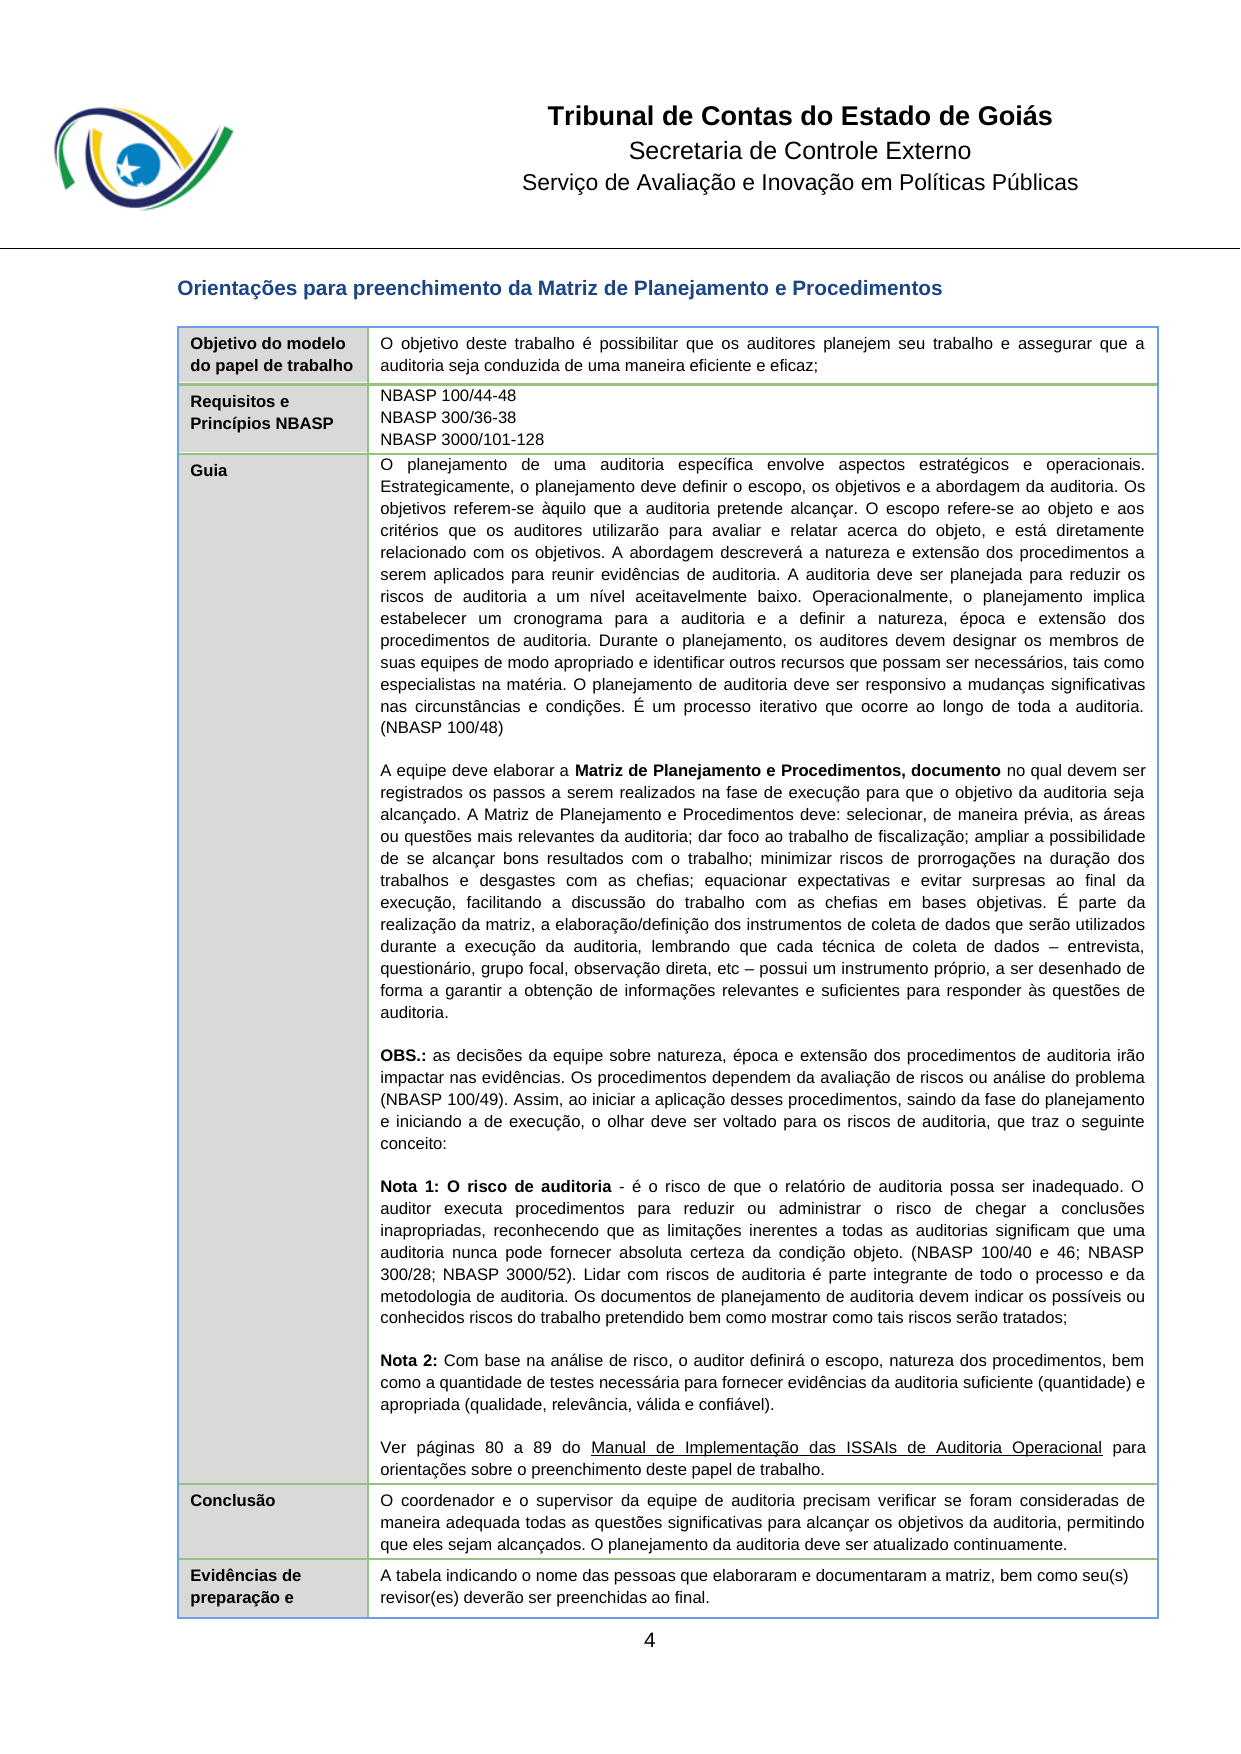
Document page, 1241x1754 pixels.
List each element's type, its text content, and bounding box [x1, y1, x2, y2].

table_cell A tabela indicando o nome das pessoas que elaboraram e documentaram a matriz, bem como seu(s) revisor(es) deverão ser preenchidas ao final. [369, 1560, 1157, 1617]
table_header Objetivo do modelo do papel de trabalho [179, 328, 367, 382]
table_cell O planejamento de uma auditoria específica envolve aspectos estratégicos e operacionais. Estrategicamente, o planejamento deve definir o escopo, os objetivos e a abordagem da auditoria. Os objetivos referem-se àquilo que a auditoria pretende alcançar. O escopo refere-se ao objeto e aos critérios que os auditores utilizarão para avaliar e relatar acerca do objeto, e está diretamente relacionado com os objetivos. A abordagem descreverá a natureza e extensão dos procedimentos a serem aplicados para reunir evidências de auditoria. A auditoria deve ser planejada para reduzir os riscos de auditoria a um nível aceitavelmente baixo. Operacionalmente, o planejamento implica estabelecer um cronograma para a auditoria e a definir a natureza, época e extensão dos procedimentos de auditoria. Durante o planejamento, os auditores devem designar os membros de suas equipes de modo apropriado e identificar outros recursos que possam ser necessários, tais como especialistas na matéria. O planejamento de auditoria deve ser responsivo a mudanças significativas nas circunstâncias e condições. É um processo iterativo que ocorre ao longo de toda a auditoria. (NBASP 100/48) A equipe deve elaborar a Matriz de Planejamento e Procedimentos, documento no qual devem ser registrados os passos a serem realizados na fase de execução para que o objetivo da auditoria seja alcançado. A Matriz de Planejamento e Procedimentos deve: selecionar, de maneira prévia, as áreas ou questões mais relevantes da auditoria; dar foco ao trabalho de fiscalização; ampliar a possibilidade de se alcançar bons resultados com o trabalho; minimizar riscos de prorrogações na duração dos trabalhos e desgastes com as chefias; equacionar expectativas e evitar surpresas ao final da execução, facilitando a discussão do trabalho com as chefias em bases objetivas. É parte da realização da matriz, a elaboração/definição dos instrumentos de coleta de dados que serão utilizados durante a execução da auditoria, lembrando que cada técnica de coleta de dados – entrevista, questionário, grupo focal, observação direta, etc – possui um instrumento próprio, a ser desenhado de forma a garantir a obtenção de informações relevantes e suficientes para responder às questões de auditoria. OBS.: as decisões da equipe sobre natureza, época e extensão dos procedimentos de auditoria irão impactar nas evidências. Os procedimentos dependem da avaliação de riscos ou análise do problema (NBASP 100/49). Assim, ao iniciar a aplicação desses procedimentos, saindo da fase do planejamento e iniciando a de execução, o olhar deve ser voltado para os riscos de auditoria, que traz o seguinte conceito: Nota 1: O risco de auditoria - é o risco de que o relatório de auditoria possa ser inadequado. O auditor executa procedimentos para reduzir ou administrar o risco de chegar a conclusões inapropriadas, reconhecendo que as limitações inerentes a todas as auditorias significam que uma auditoria nunca pode fornecer absoluta certeza da condição objeto. (NBASP 100/40 e 46; NBASP 300/28; NBASP 3000/52). Lidar com riscos de auditoria é parte integrante de todo o processo e da metodologia de auditoria. Os documentos de planejamento de auditoria devem indicar os possíveis ou conhecidos riscos do trabalho pretendido bem como mostrar como tais riscos serão tratados; Nota 2: Com base na análise de risco, o auditor definirá o escopo, natureza dos procedimentos, bem como a quantidade de testes necessária para fornecer evidências da auditoria suficiente (quantidade) e apropriada (qualidade, relevância, válida e confiável). Ver páginas 80 a 89 do Manual de Implementação das ISSAIs de Auditoria Operacional para orientações sobre o preenchimento deste papel de trabalho. [369, 455, 1157, 1483]
table_cell Guia [179, 455, 367, 1483]
table_header O objetivo deste trabalho é possibilitar que os auditores planejem seu trabalho e assegurar que a auditoria seja conduzida de uma maneira eficiente e eficaz; [369, 328, 1157, 382]
table_cell Evidências de preparação e revisão [179, 1560, 367, 1617]
table_cell Requisitos e Princípios NBASP [179, 386, 367, 452]
table_cell Conclusão [179, 1485, 367, 1558]
text Orientações para preenchimento da Matriz de Planejamento e Procedimentos [177, 275, 1122, 299]
picture [47, 100, 239, 218]
table_cell NBASP 100/44-48 NBASP 300/36-38 NBASP 3000/101-128 [369, 386, 1157, 452]
table_cell O coordenador e o supervisor da equipe de auditoria precisam verificar se foram consideradas de maneira adequada todas as questões significativas para alcançar os objetivos da auditoria, permitindo que eles sejam alcançados. O planejamento da auditoria deve ser atualizado continuamente. [369, 1485, 1157, 1558]
